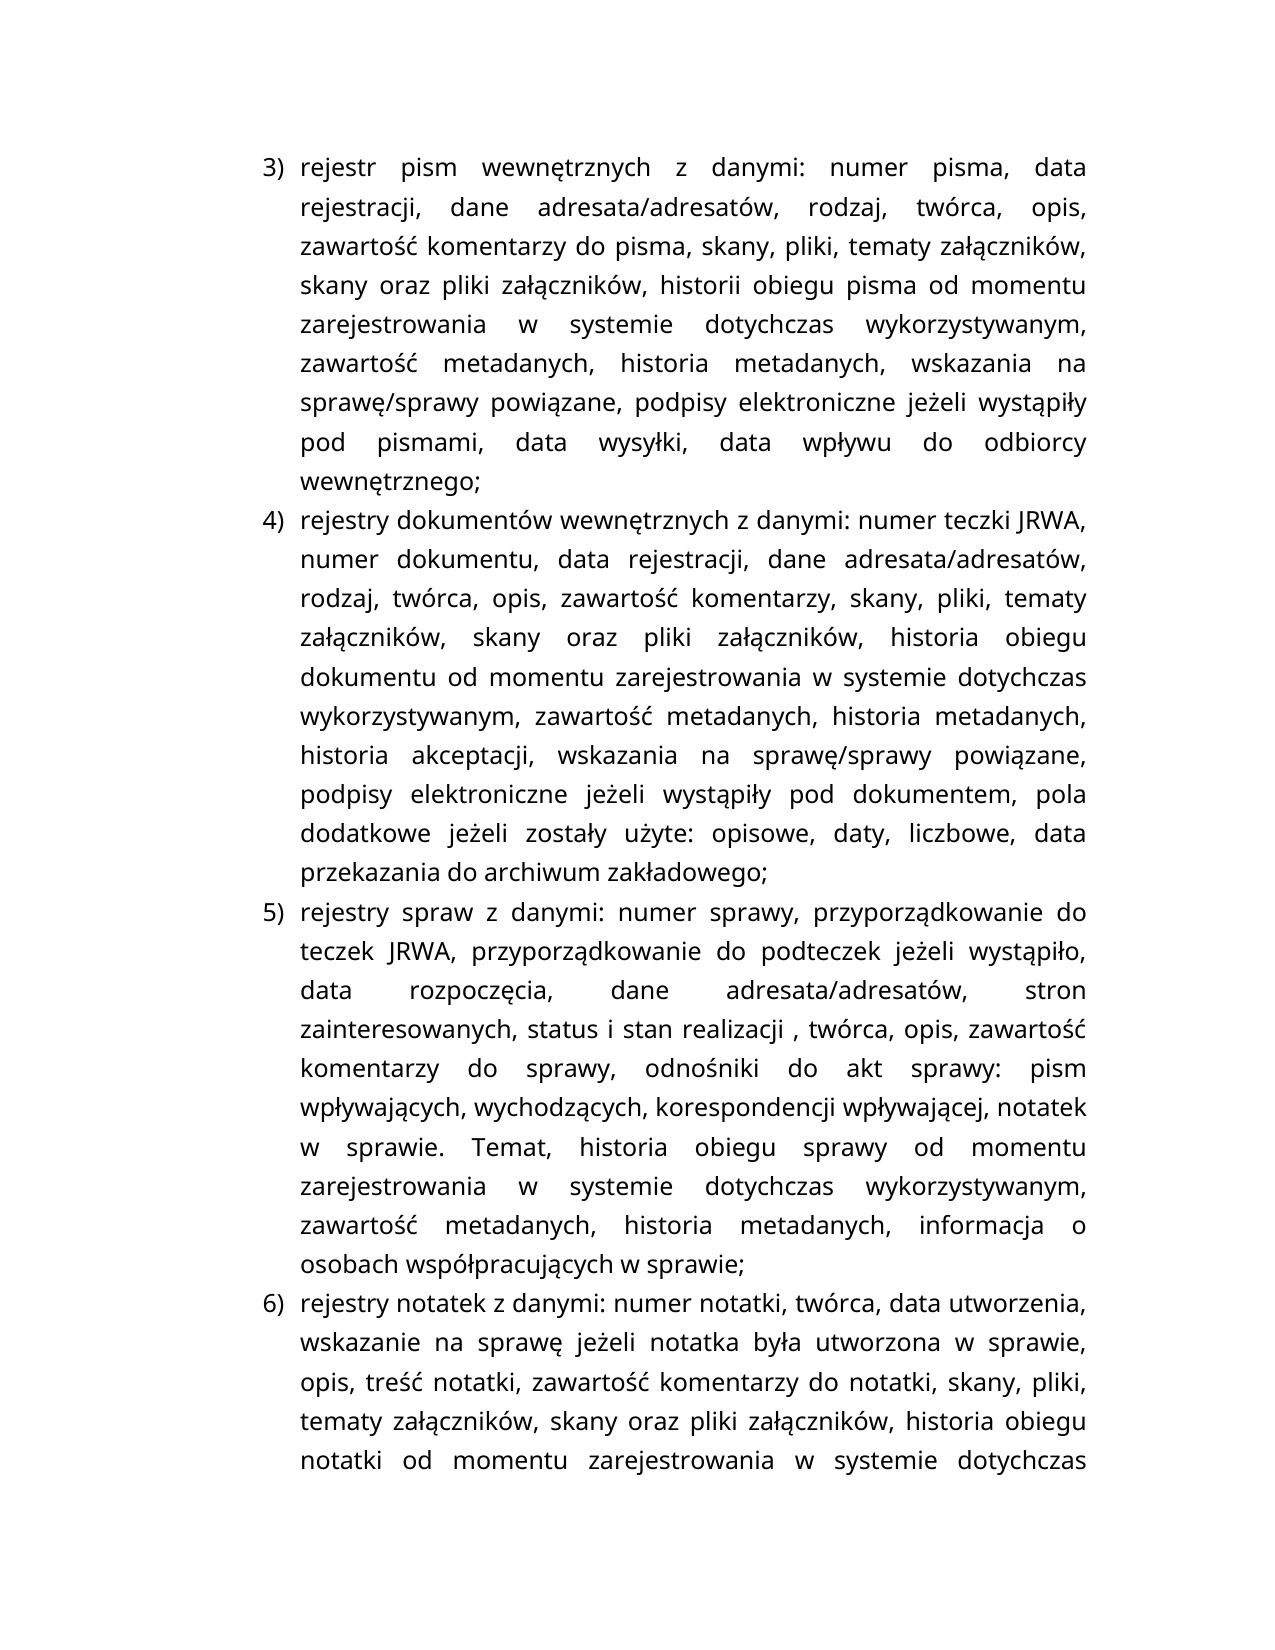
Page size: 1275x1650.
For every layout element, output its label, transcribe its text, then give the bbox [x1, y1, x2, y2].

list rejestry spraw z danymi: numer sprawy, przyporządkowanie do teczek JRWA, przyporządkowanie do podteczek jeżeli wystąpiło, data rozpoczęcia, dane adresata/adresatów, stron zainteresowanych, status i stan realizacji , twórca, opis, zawartość komentarzy do sprawy, odnośniki do akt sprawy: pism wpływających, wychodzących, korespondencji wpływającej, notatek w sprawie. Temat, historia obiegu sprawy od momentu zarejestrowania w systemie dotychczas wykorzystywanym, zawartość metadanych, historia metadanych, informacja o osobach współpracujących w sprawie; [262, 894, 1087, 1281]
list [262, 1286, 1087, 1477]
list rejestr pism wewnętrznych z danymi: numer pisma, data rejestracji, dane adresata/adresatów, rodzaj, twórca, opis, zawartość komentarzy do pisma, skany, pliki, tematy załączników, skany oraz pliki załączników, historii obiegu pisma od momentu zarejestrowania w systemie dotychczas wykorzystywanym, zawartość metadanych, historia metadanych, wskazania na sprawę/sprawy powiązane, podpisy elektroniczne jeżeli wystąpiły pod pismami, data wysyłki, data wpływu do odbiorcy wewnętrznego; [262, 150, 1087, 497]
list rejestry dokumentów wewnętrznych z danymi: numer teczki JRWA, numer dokumentu, data rejestracji, dane adresata/adresatów, rodzaj, twórca, opis, zawartość komentarzy, skany, pliki, tematy załączników, skany oraz pliki załączników, historia obiegu dokumentu od momentu zarejestrowania w systemie dotychczas wykorzystywanym, zawartość metadanych, historia metadanych, historia akceptacji, wskazania na sprawę/sprawy powiązane, podpisy elektroniczne jeżeli wystąpiły pod dokumentem, pola dodatkowe jeżeli zostały użyte: opisowe, daty, liczbowe, data przekazania do archiwum zakładowego; [262, 502, 1087, 889]
